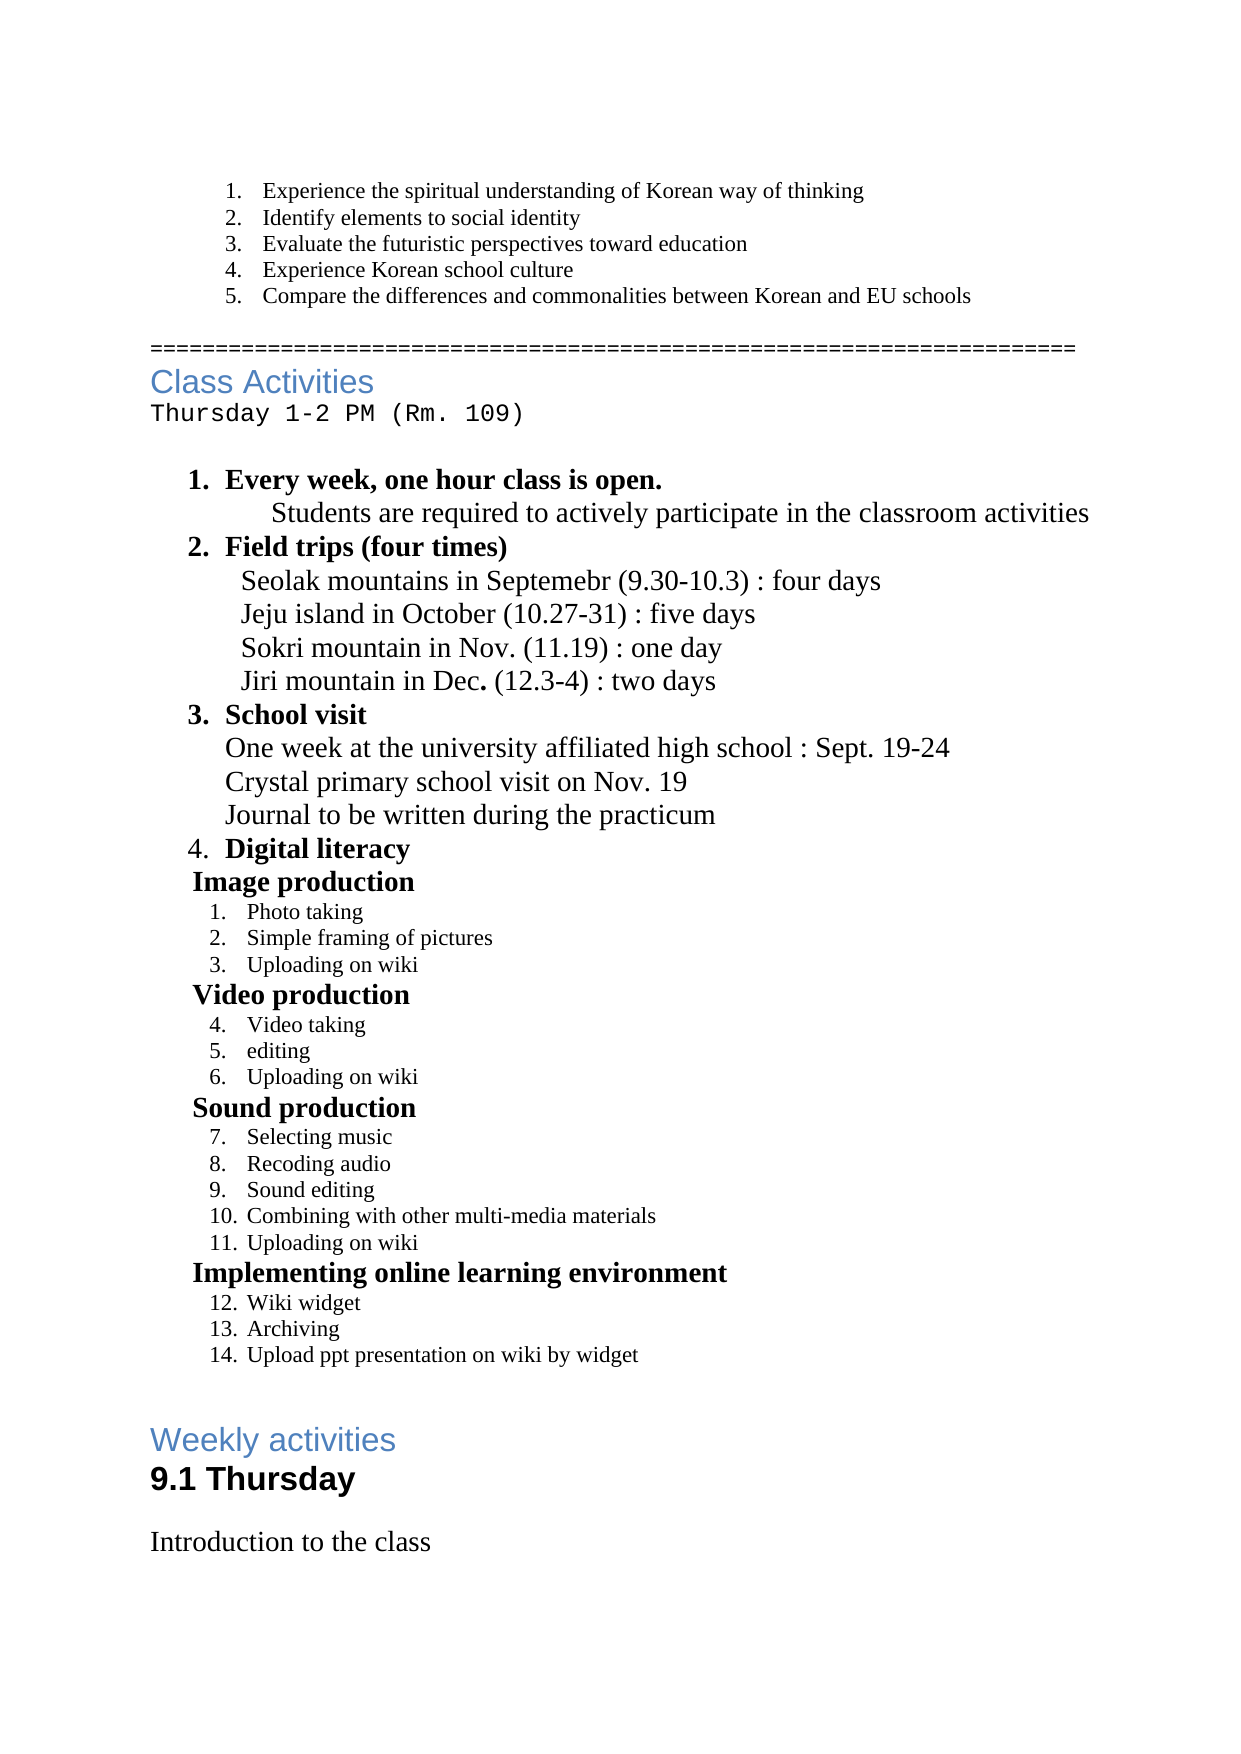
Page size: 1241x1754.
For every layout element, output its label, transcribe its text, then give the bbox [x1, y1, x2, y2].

list One week at the university affiliated high school : Sept. 19-24 [225, 730, 1090, 764]
text Thursday 1-2 PM (Rm. 109) [150, 400, 1090, 428]
text Introduction to the class [150, 1524, 1090, 1557]
subtitle Weekly activities [150, 1420, 1090, 1459]
list editing [209, 1037, 1090, 1063]
list Identify elements to social identity [225, 203, 1090, 230]
list Combining with other multi-media materials [209, 1202, 1090, 1229]
list Sound editing [209, 1176, 1090, 1202]
text ======================================================================= [150, 335, 1090, 362]
list Field trips (four times) [187, 529, 1090, 563]
text Implementing online learning environment [150, 1255, 1090, 1288]
list Crystal primary school visit on Nov. 19 [225, 764, 1090, 797]
list Recoding audio [209, 1149, 1090, 1176]
text 9.1 Thursday [150, 1459, 1090, 1497]
list Digital literacy [187, 831, 1090, 864]
subtitle Class Activities [150, 362, 1090, 400]
list Uploading on wiki [209, 951, 1090, 977]
text Image production [150, 864, 1090, 898]
list Every week, one hour class is open. [187, 462, 1090, 496]
list Uploading on wiki [209, 1229, 1090, 1255]
list Experience the spiritual understanding of Korean way of thinking [225, 177, 1090, 203]
list Photo taking [209, 898, 1090, 924]
list Wiki widget [209, 1288, 1090, 1315]
list Uploading on wiki [209, 1063, 1090, 1090]
list Video taking [209, 1011, 1090, 1037]
list Jiri mountain in Dec. (12.3-4) : two days [233, 663, 1090, 697]
list Journal to be written during the practicum [225, 797, 1090, 831]
list School visit [187, 697, 1090, 730]
list Experience Korean school culture [225, 256, 1090, 283]
list Selecting music [209, 1123, 1090, 1149]
list Seolak mountains in Septemebr (9.30-10.3) : four days [233, 563, 1090, 596]
list Compare the differences and commonalities between Korean and EU schools [225, 283, 1090, 309]
list Sokri mountain in Nov. (11.19) : one day [233, 630, 1090, 663]
list Jeju island in October (10.27-31) : five days [233, 596, 1090, 630]
list Students are required to actively participate in the classroom activities [271, 496, 1090, 529]
text Video production [150, 977, 1090, 1011]
list Simple framing of pictures [209, 924, 1090, 951]
list Evaluate the futuristic perspectives toward education [225, 230, 1090, 256]
list Archiving [209, 1315, 1090, 1341]
text Sound production [150, 1090, 1090, 1123]
list Upload ppt presentation on wiki by widget [209, 1341, 1090, 1368]
